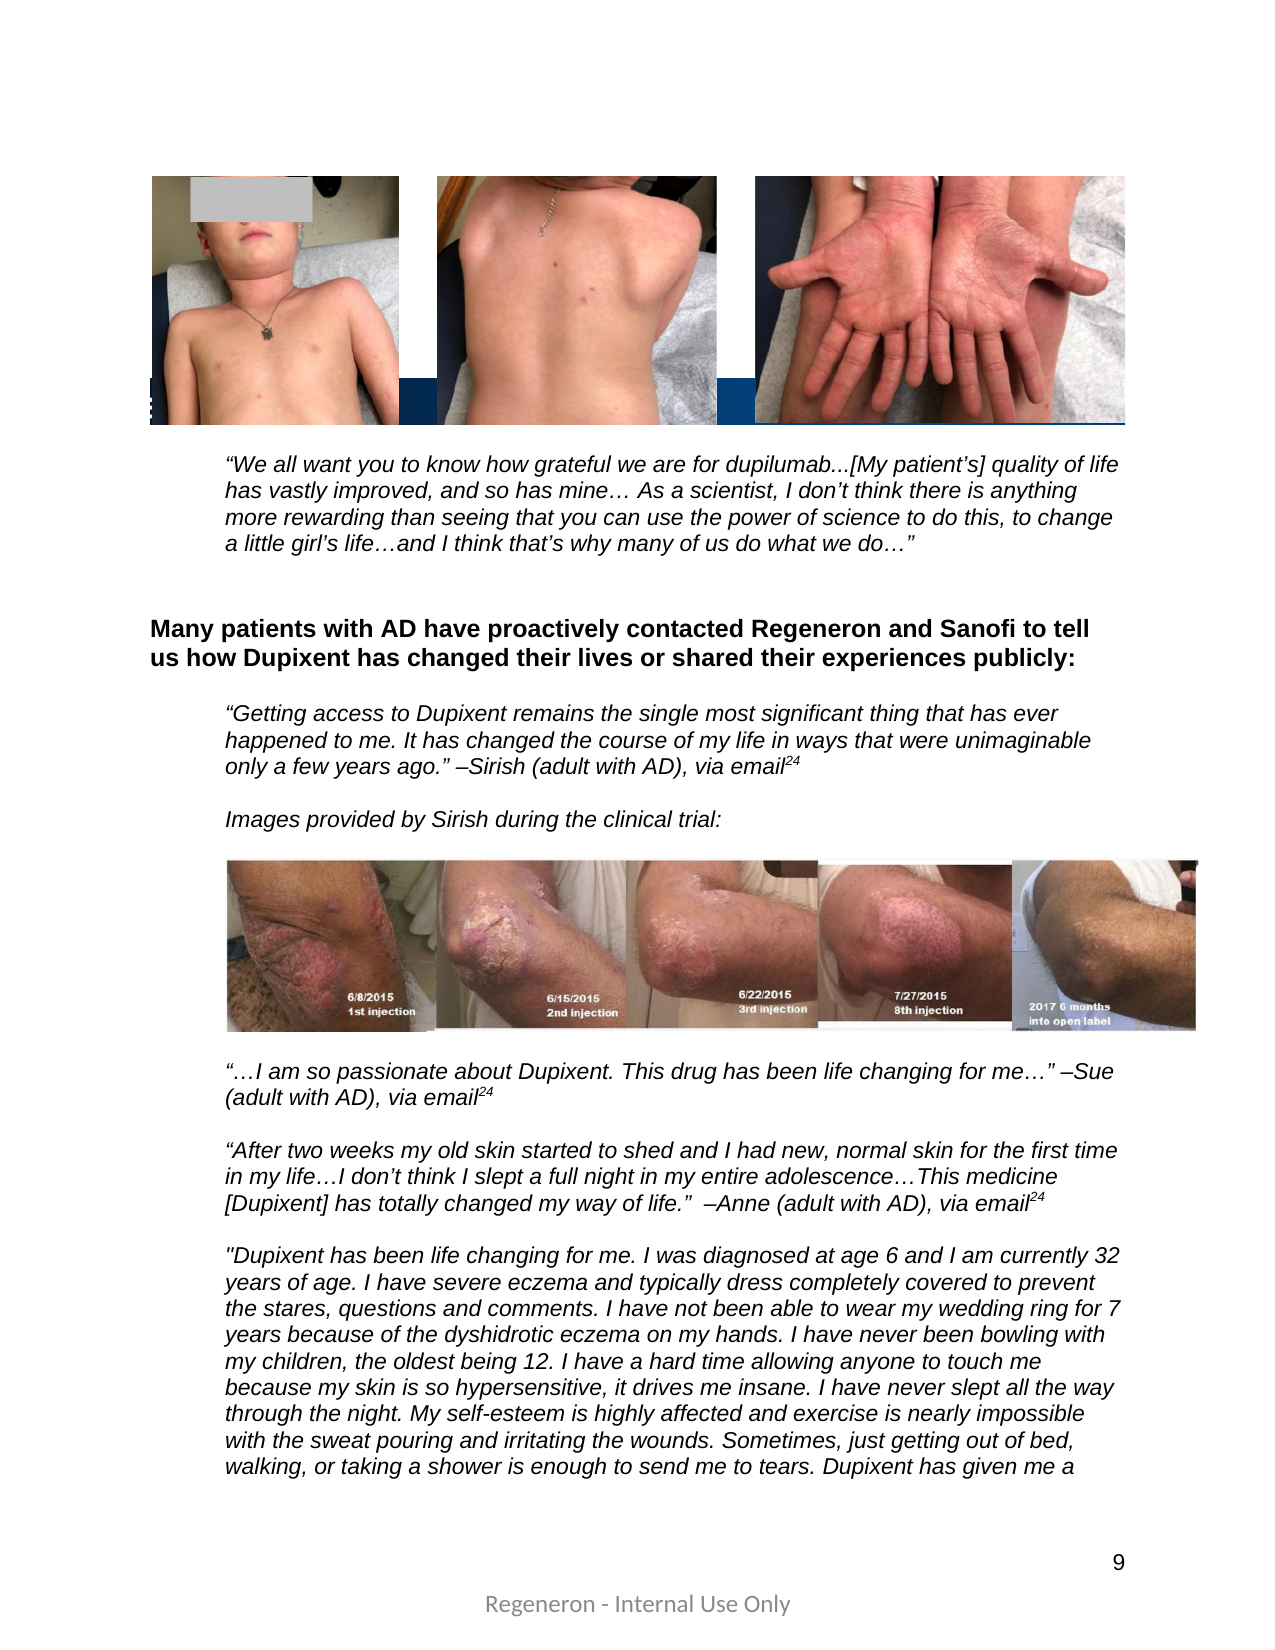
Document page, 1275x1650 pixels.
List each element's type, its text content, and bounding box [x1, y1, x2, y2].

text Images provided by Sirish during the clinical trial: [225, 806, 1125, 832]
text “Getting access to Dupixent remains the single most significant thing that has ever happened to me. It has changed the course of my life in ways that were unimaginable only a few years ago.” –Sirish (adult with AD), via email24 [225, 700, 1125, 779]
picture [225, 858, 1200, 1032]
text “We all want you to know how grateful we are for dupilumab...[My patient’s] quality of life has vastly improved, and so has mine… As a scientist, I don’t think there is anything more rewarding than seeing that you can use the power of science to do this, to change a little girl’s life…and I think that’s why many of us do what we do…” [225, 451, 1125, 556]
text Many patients with AD have proactively contacted Regeneron and Sanofi to tell us how Dupixent has changed their lives or shared their experiences publicly: [150, 614, 1125, 671]
text “…I am so passionate about Dupixent. This drug has been life changing for me…” –Sue (adult with AD), via email24 [225, 1058, 1125, 1110]
text “After two weeks my old skin started to shed and I had new, normal skin for the first time in my life…I don’t think I slept a full night in my entire adolescence…This medicine [Dupixent] has totally changed my way of life.” –Anne (adult with AD), via email24 [225, 1137, 1125, 1216]
picture [150, 176, 1125, 425]
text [225, 1242, 1125, 1479]
